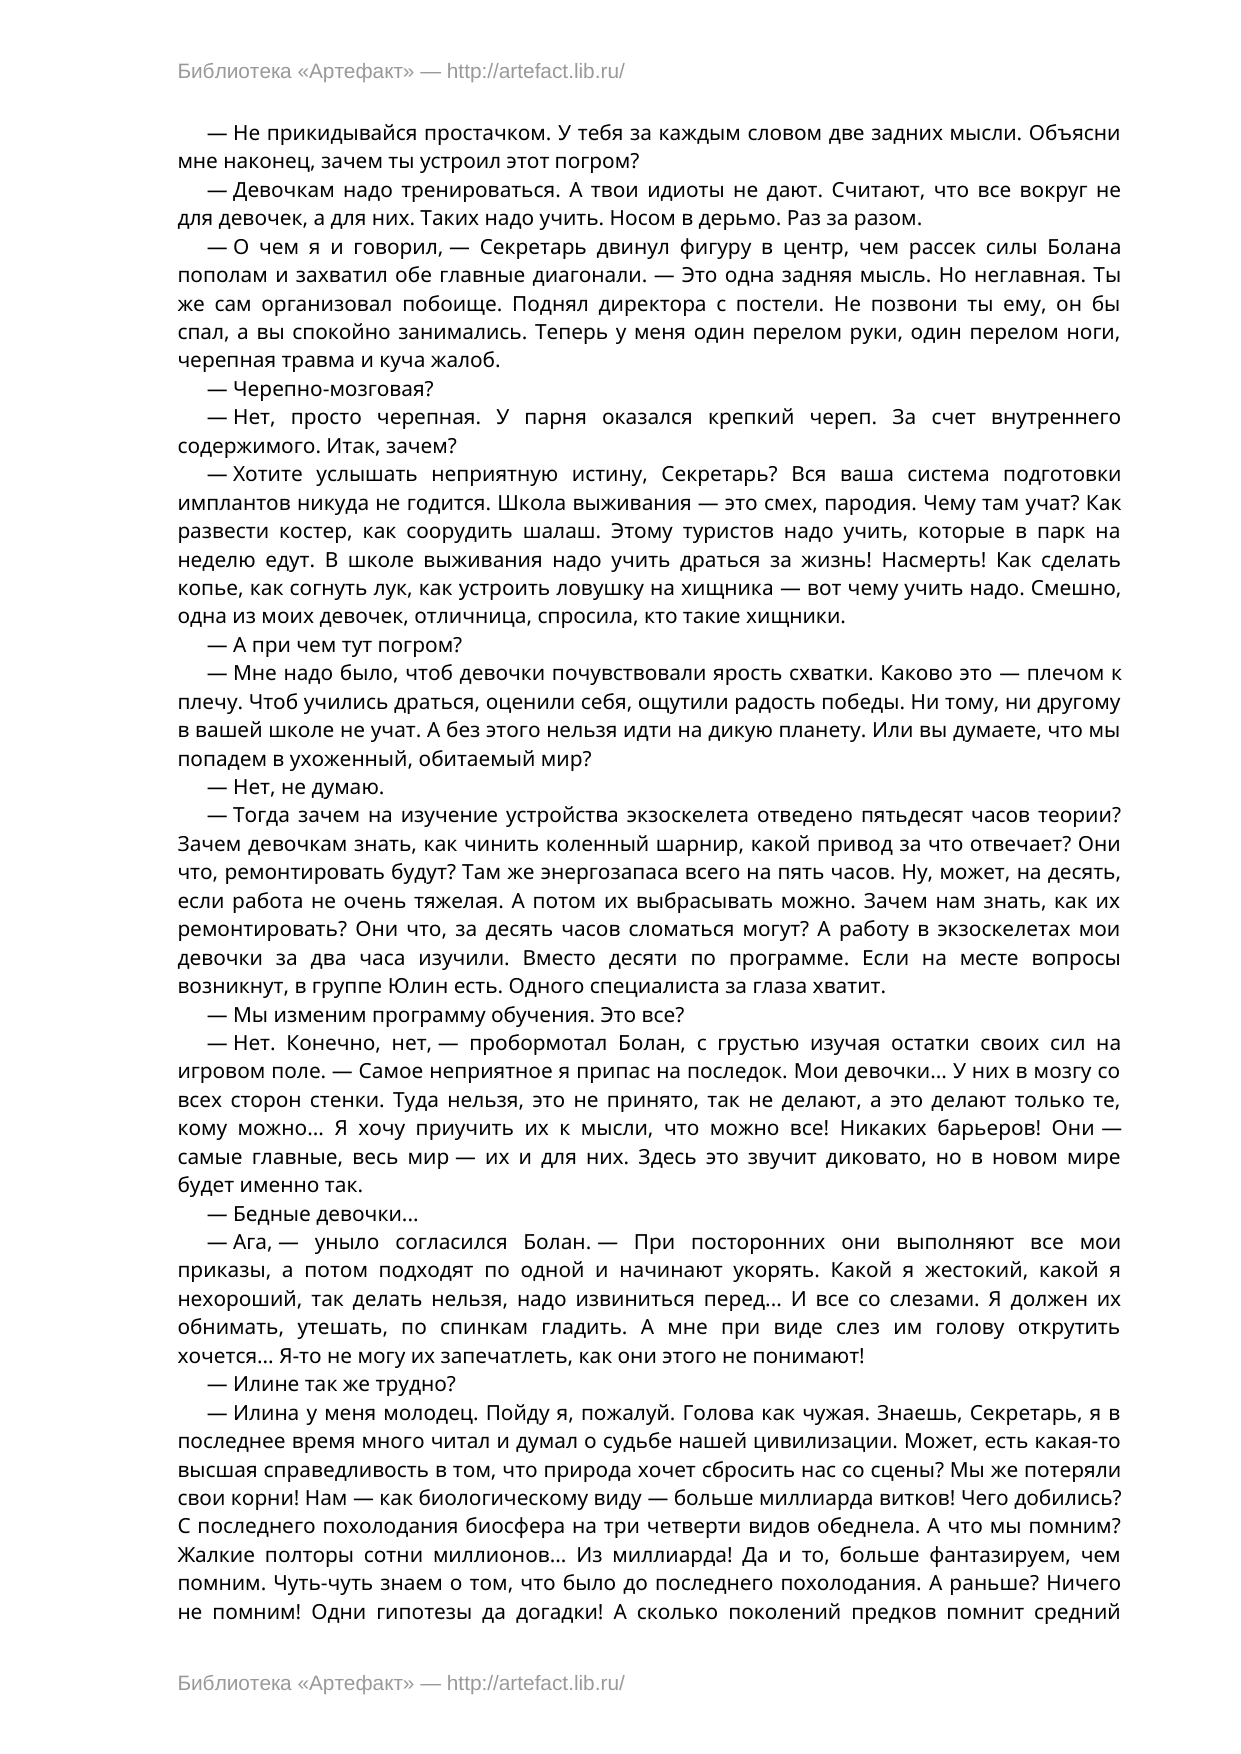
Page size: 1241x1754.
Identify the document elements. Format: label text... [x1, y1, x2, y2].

text — Нет. Конечно, нет, — пробормотал Болан, с грустью изучая остатки своих сил на игровом поле. — Самое неприятное я припас на последок. Мои девочки... У них в мозгу со всех сторон стенки. Туда нельзя, это не принято, так не делают, а это делают только те, кому можно... Я хочу приучить их к мысли, что можно все! Никаких барьеров! Они — самые главные, весь мир — их и для них. Здесь это звучит диковато, но в новом мире будет именно так. [177, 1028, 1122, 1199]
text — Нет, не думаю. [177, 772, 1122, 801]
text — Черепно-мозговая? [177, 374, 1122, 402]
text — А при чем тут погром? [177, 630, 1122, 658]
text — Илине так же трудно? [177, 1369, 1122, 1398]
text — Мы изменим программу обучения. Это все? [177, 1000, 1122, 1028]
text — Не прикидывайся простачком. У тебя за каждым словом две задних мысли. Объясни мне наконец, зачем ты устроил этот погром? [177, 118, 1122, 175]
text — Мне надо было, чтоб девочки почувствовали ярость схватки. Каково это — плечом к плечу. Чтоб учились драться, оценили себя, ощутили радость победы. Ни тому, ни другому в вашей школе не учат. А без этого нельзя идти на дикую планету. Или вы думаете, что мы попадем в ухоженный, обитаемый мир? [177, 658, 1122, 772]
text — Тогда зачем на изучение устройства экзоскелета отведено пятьдесят часов теории? Зачем девочкам знать, как чинить коленный шарнир, какой привод за что отвечает? Они что, ремонтировать будут? Там же энергозапаса всего на пять часов. Ну, может, на десять, если работа не очень тяжелая. А потом их выбрасывать можно. Зачем нам знать, как их ремонтировать? Они что, за десять часов сломаться могут? А работу в экзоскелетах мои девочки за два часа изучили. Вместо десяти по программе. Если на месте вопросы возникнут, в группе Юлин есть. Одного специалиста за глаза хватит. [177, 801, 1122, 1000]
text — Девочкам надо тренироваться. А твои идиоты не дают. Считают, что все вокруг не для девочек, а для них. Таких надо учить. Носом в дерьмо. Раз за разом. [177, 175, 1122, 232]
text — Нет, просто черепная. У парня оказался крепкий череп. За счет внутреннего содержимого. Итак, зачем? [177, 402, 1122, 459]
text — Хотите услышать неприятную истину, Секретарь? Вся ваша система подготовки имплантов никуда не годится. Школа выживания — это смех, пародия. Чему там учат? Как развести костер, как соорудить шалаш. Этому туристов надо учить, которые в парк на неделю едут. В школе выживания надо учить драться за жизнь! Насмерть! Как сделать копье, как согнуть лук, как устроить ловушку на хищника — вот чему учить надо. Смешно, одна из моих девочек, отличница, спросила, кто такие хищники. [177, 459, 1122, 630]
text — О чем я и говорил, — Секретарь двинул фигуру в центр, чем рассек силы Болана пополам и захватил обе главные диагонали. — Это одна задняя мысль. Но неглавная. Ты же сам организовал побоище. Поднял директора с постели. Не позвони ты ему, он бы спал, а вы спокойно занимались. Теперь у меня один перелом руки, один перелом ноги, черепная травма и куча жалоб. [177, 232, 1122, 374]
text — Бедные девочки... [177, 1199, 1122, 1227]
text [177, 1398, 1122, 1625]
text — Ага, — уныло согласился Болан. — При посторонних они выполняют все мои приказы, а потом подходят по одной и начинают укорять. Какой я жестокий, какой я нехороший, так делать нельзя, надо извиниться перед... И все со слезами. Я должен их обнимать, утешать, по спинкам гладить. А мне при виде слез им голову открутить хочется... Я-то не могу их запечатлеть, как они этого не понимают! [177, 1227, 1122, 1369]
